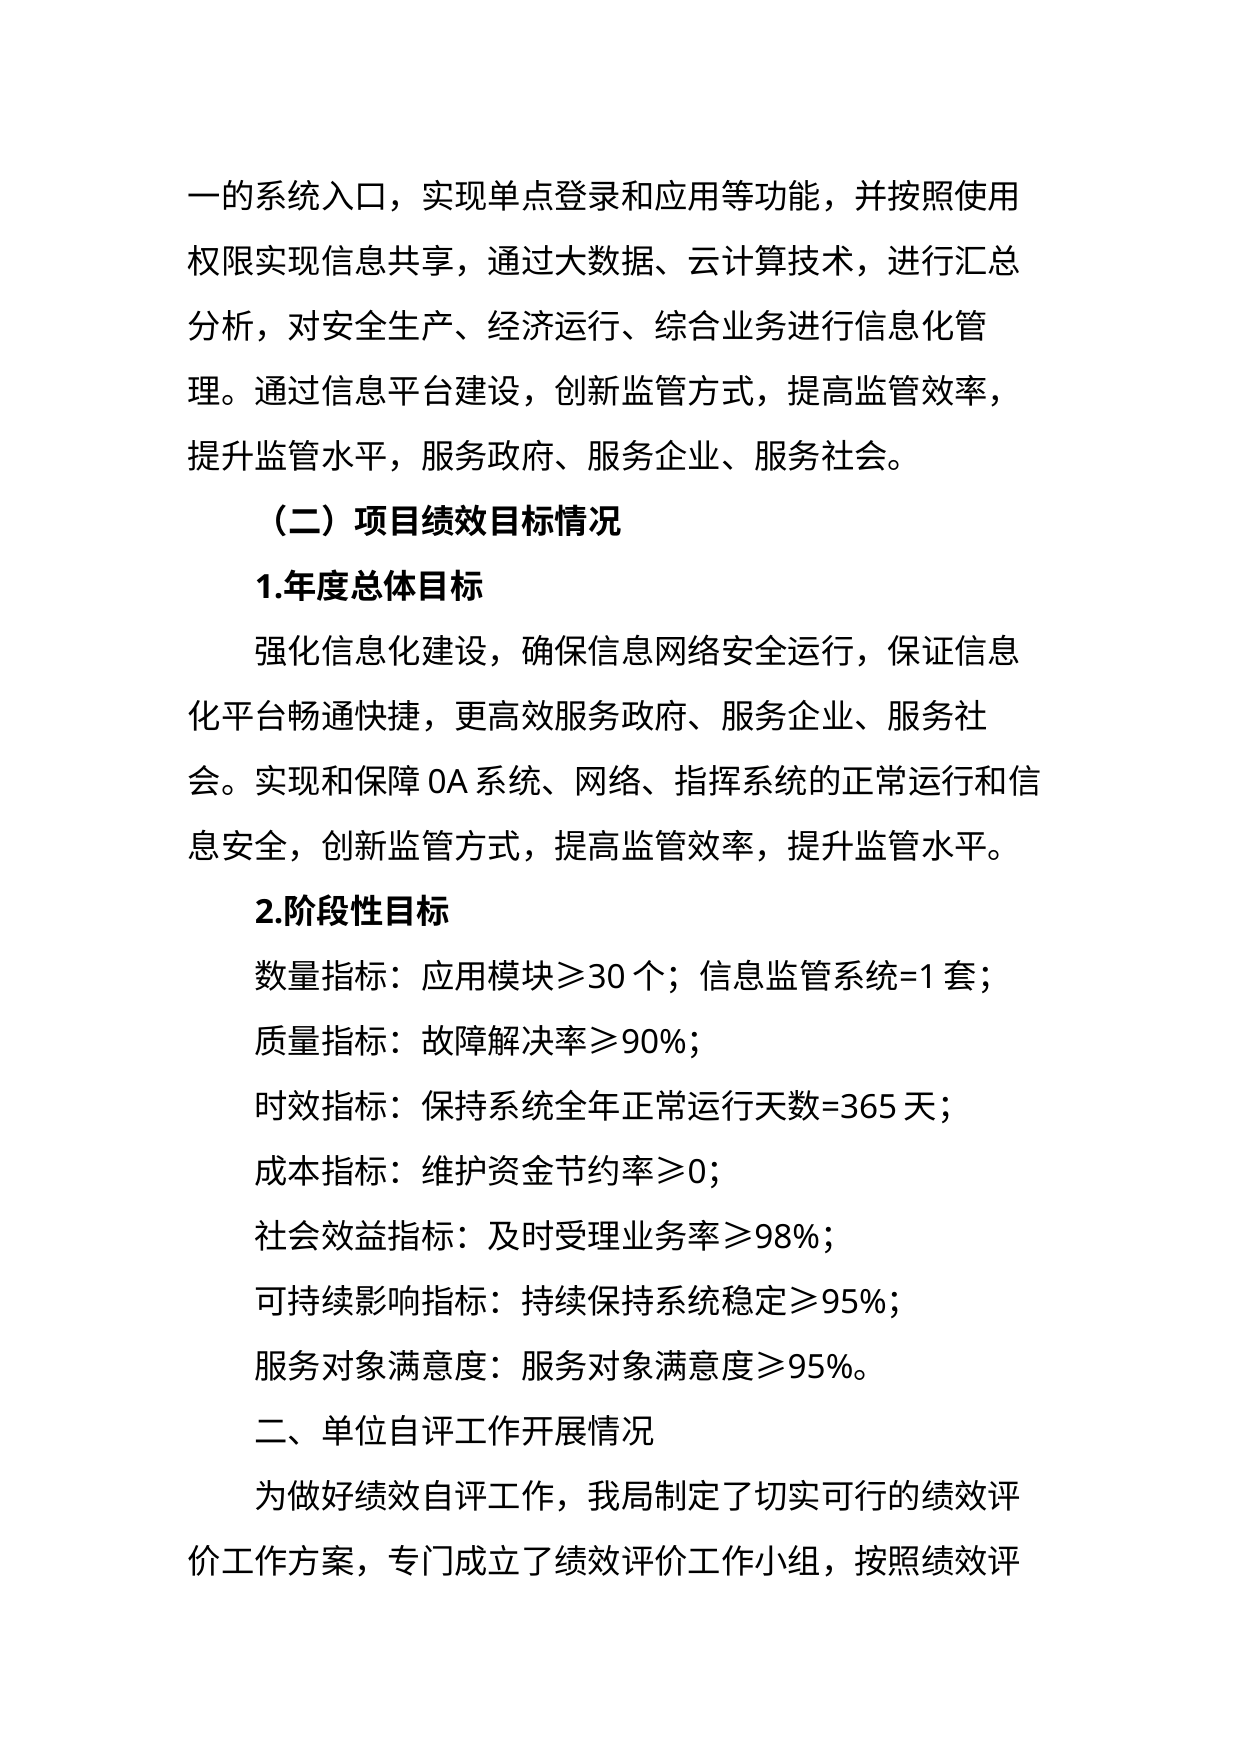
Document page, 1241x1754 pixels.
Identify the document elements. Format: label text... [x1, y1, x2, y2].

text 质量指标：故障解决率≥90%； [187, 1007, 1053, 1072]
text 数量指标：应用模块≥30个；信息监管系统=1套； [187, 942, 1053, 1007]
text 二、单位自评工作开展情况 [187, 1397, 1053, 1462]
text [187, 1462, 1053, 1592]
text 服务对象满意度：服务对象满意度≥95%。 [187, 1332, 1053, 1397]
text 强化信息化建设，确保信息网络安全运行，保证信息化平台畅通快捷，更高效服务政府、服务企业、服务社会。实现和保障0A系统、网络、指挥系统的正常运行和信息安全，创新监管方式，提高监管效率，提升监管水平。 [187, 617, 1053, 877]
text 社会效益指标：及时受理业务率≥98%； [187, 1202, 1053, 1267]
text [187, 162, 1053, 487]
text 2.阶段性目标 [187, 877, 1053, 942]
text 成本指标：维护资金节约率≥0； [187, 1137, 1053, 1202]
text 1.年度总体目标 [187, 552, 1053, 617]
text 时效指标：保持系统全年正常运行天数=365天； [187, 1072, 1053, 1137]
text 可持续影响指标：持续保持系统稳定≥95%； [187, 1267, 1053, 1332]
text （二）项目绩效目标情况 [187, 487, 1053, 552]
